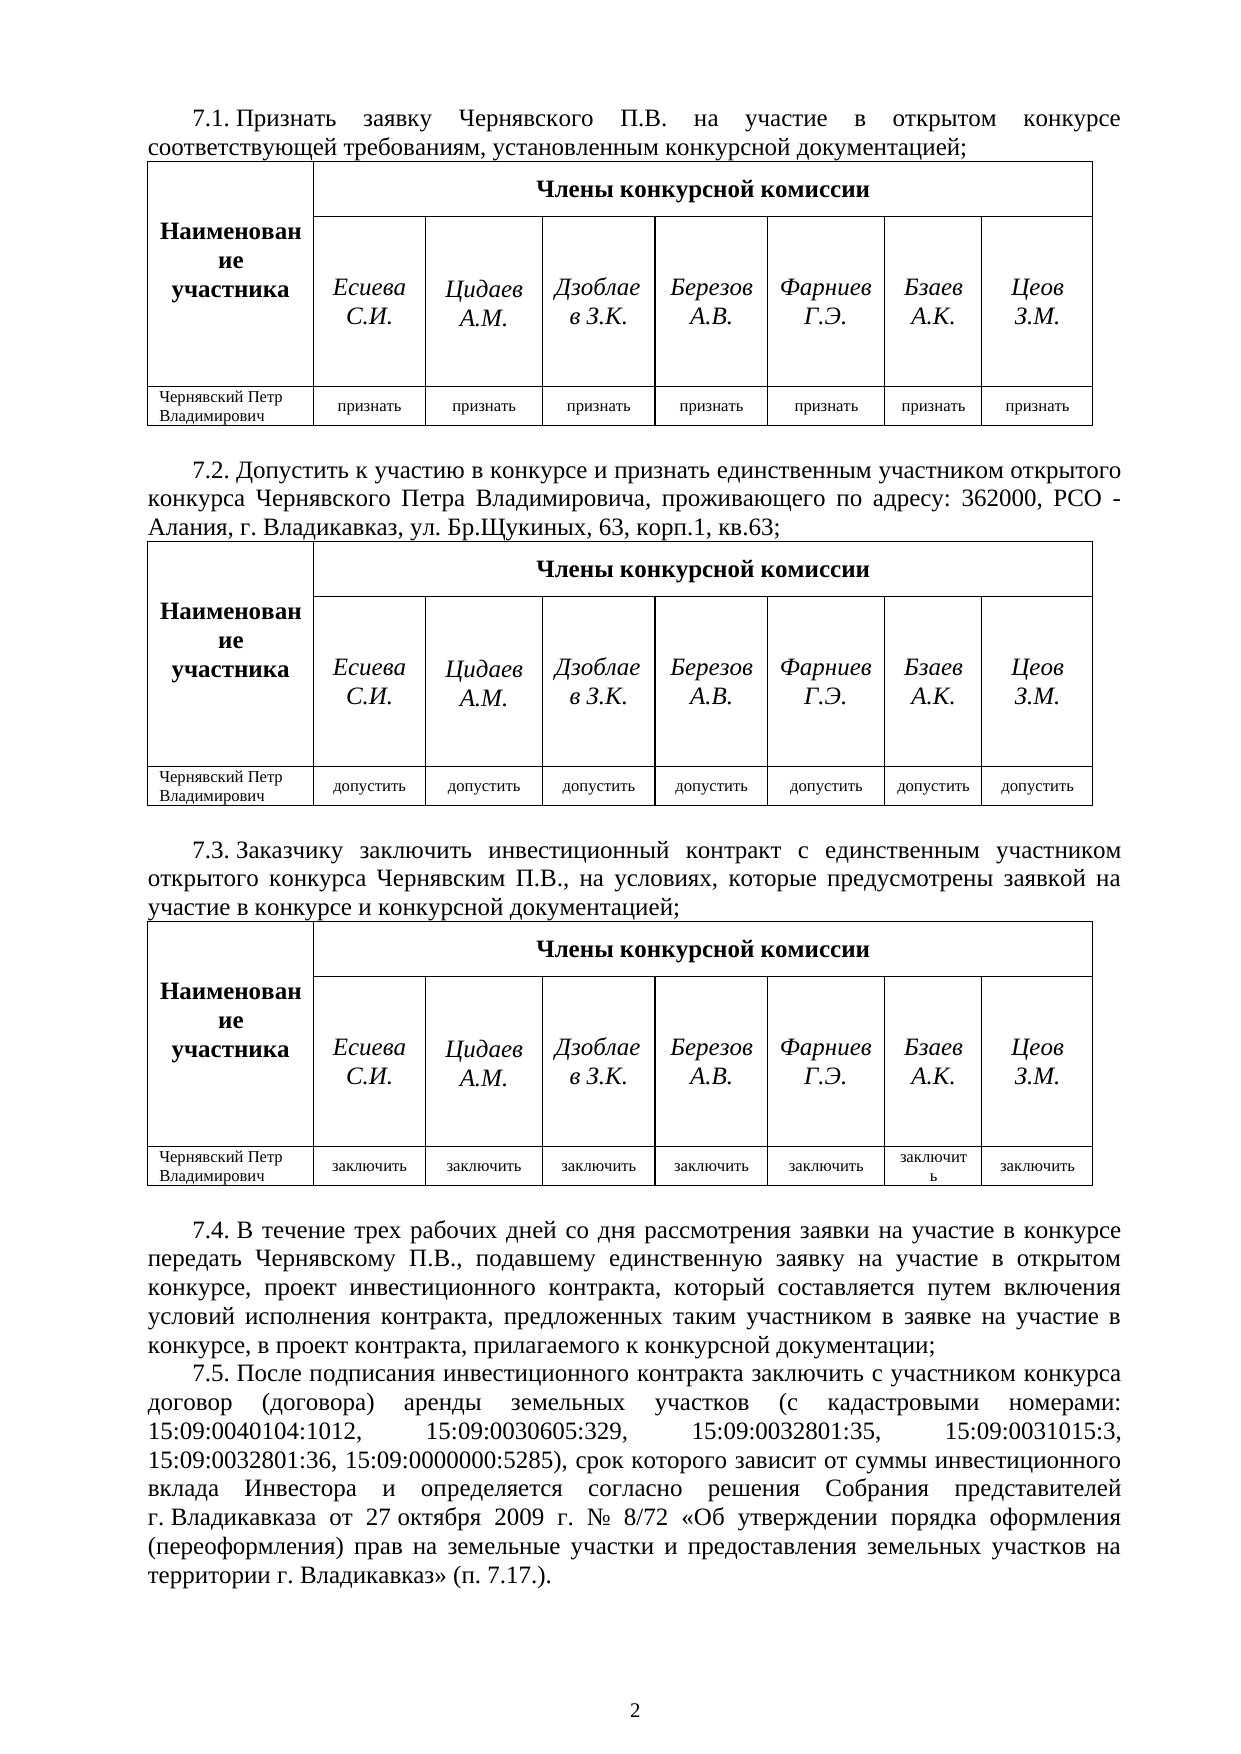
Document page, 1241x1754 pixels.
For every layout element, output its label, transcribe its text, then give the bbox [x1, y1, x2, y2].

table_cell Цеов З.М. [982, 217, 1092, 386]
table_cell допустить [426, 767, 542, 805]
table_cell Фарниев Г.Э. [768, 597, 884, 766]
table_cell допустить [885, 767, 981, 805]
table_cell заключить [543, 1147, 654, 1185]
table_cell Цидаев А.М. [426, 597, 542, 766]
table_cell допустить [656, 767, 767, 805]
list В течение трех рабочих дней со дня рассмотрения заявки на участие в конкурсе передать Чернявскому П.В., подавшему единственную заявку на участие в открытом конкурсе, проект инвестиционного контракта, который составляется путем включения условий исполнения контракта, предложенных таким участником в заявке на участие в конкурсе, в проект контракта, прилагаемого к конкурсной документации; [148, 1215, 1122, 1358]
table_cell Чернявский Петр Владимирович [148, 767, 313, 805]
table_cell заключить [982, 1147, 1092, 1185]
table_cell Чернявский Петр Владимирович [148, 387, 313, 425]
table_cell Цидаев А.М. [426, 977, 542, 1146]
table_header Наименование участника [148, 922, 313, 1146]
table_cell Березов А.В. [656, 977, 767, 1146]
table_cell Бзаев А.К. [885, 597, 981, 766]
table_cell Есиева С.И. [314, 217, 425, 386]
table_header Члены конкурсной комиссии [314, 922, 1092, 976]
table_cell Березов А.В. [656, 597, 767, 766]
table_header Члены конкурсной комиссии [314, 542, 1092, 596]
table_cell допустить [543, 767, 654, 805]
table_cell признать [314, 387, 425, 425]
table_cell Есиева С.И. [314, 597, 425, 766]
table_cell заключить [885, 1147, 981, 1185]
table_cell признать [885, 387, 981, 425]
table_cell признать [656, 387, 767, 425]
table_cell признать [543, 387, 654, 425]
table_cell Дзоблаев З.К. [543, 217, 654, 386]
table_cell Бзаев А.К. [885, 977, 981, 1146]
table_cell Бзаев А.К. [885, 217, 981, 386]
table_cell Цеов З.М. [982, 977, 1092, 1146]
text 7.3. Заказчику заключить инвестиционный контракт с единственным участником открытого конкурса Чернявским П.В., на условиях, которые предусмотрены заявкой на участие в конкурсе и конкурсной документацией; [148, 835, 1122, 921]
table_cell признать [426, 387, 542, 425]
text 7.1. Признать заявку Чернявского П.В. на участие в открытом конкурсе соответствующей требованиям, установленным конкурсной документацией; [148, 103, 1122, 161]
table_header Наименование участника [148, 162, 313, 386]
list После подписания инвестиционного контракта заключить с участником конкурса договор (договора) аренды земельных участков (с кадастровыми номерами: 15:09:0040104:1012, 15:09:0030605:329, 15:09:0032801:35, 15:09:0031015:3, 15:09:0032801:36, 15:09:0000000:5285), срок которого зависит от суммы инвестиционного вклада Инвестора и определяется согласно решения Собрания представителей г. Владикавказа от 27 октября . № 8/72 «Об утверждении порядка оформления (переоформления) прав на земельные участки и предоставления земельных участков на территории г. Владикавказ» (п. 7.17.). [148, 1358, 1122, 1588]
table_cell допустить [768, 767, 884, 805]
table_cell Цидаев А.М. [426, 217, 542, 386]
table_cell заключить [426, 1147, 542, 1185]
table_cell допустить [982, 767, 1092, 805]
table_cell Дзоблаев З.К. [543, 977, 654, 1146]
table_cell Березов А.В. [656, 217, 767, 386]
table_header Наименование участника [148, 542, 313, 766]
table_cell признать [982, 387, 1092, 425]
text 7.2. Допустить к участию в конкурсе и признать единственным участником открытого конкурса Чернявского Петра Владимировича, проживающего по адресу: 362000, РСО - Алания, г. Владикавказ, ул. Бр.Щукиных, 63, корп.1, кв.63; [148, 455, 1122, 541]
table_cell допустить [314, 767, 425, 805]
table_cell Фарниев Г.Э. [768, 217, 884, 386]
table_cell заключить [314, 1147, 425, 1185]
table_cell Цеов З.М. [982, 597, 1092, 766]
table_header Члены конкурсной комиссии [314, 162, 1092, 216]
table_cell признать [768, 387, 884, 425]
table_cell заключить [768, 1147, 884, 1185]
table_cell Чернявский Петр Владимирович [148, 1147, 313, 1185]
table_cell Дзоблаев З.К. [543, 597, 654, 766]
table_cell Фарниев Г.Э. [768, 977, 884, 1146]
table_cell Есиева С.И. [314, 977, 425, 1146]
table_cell заключить [656, 1147, 767, 1185]
